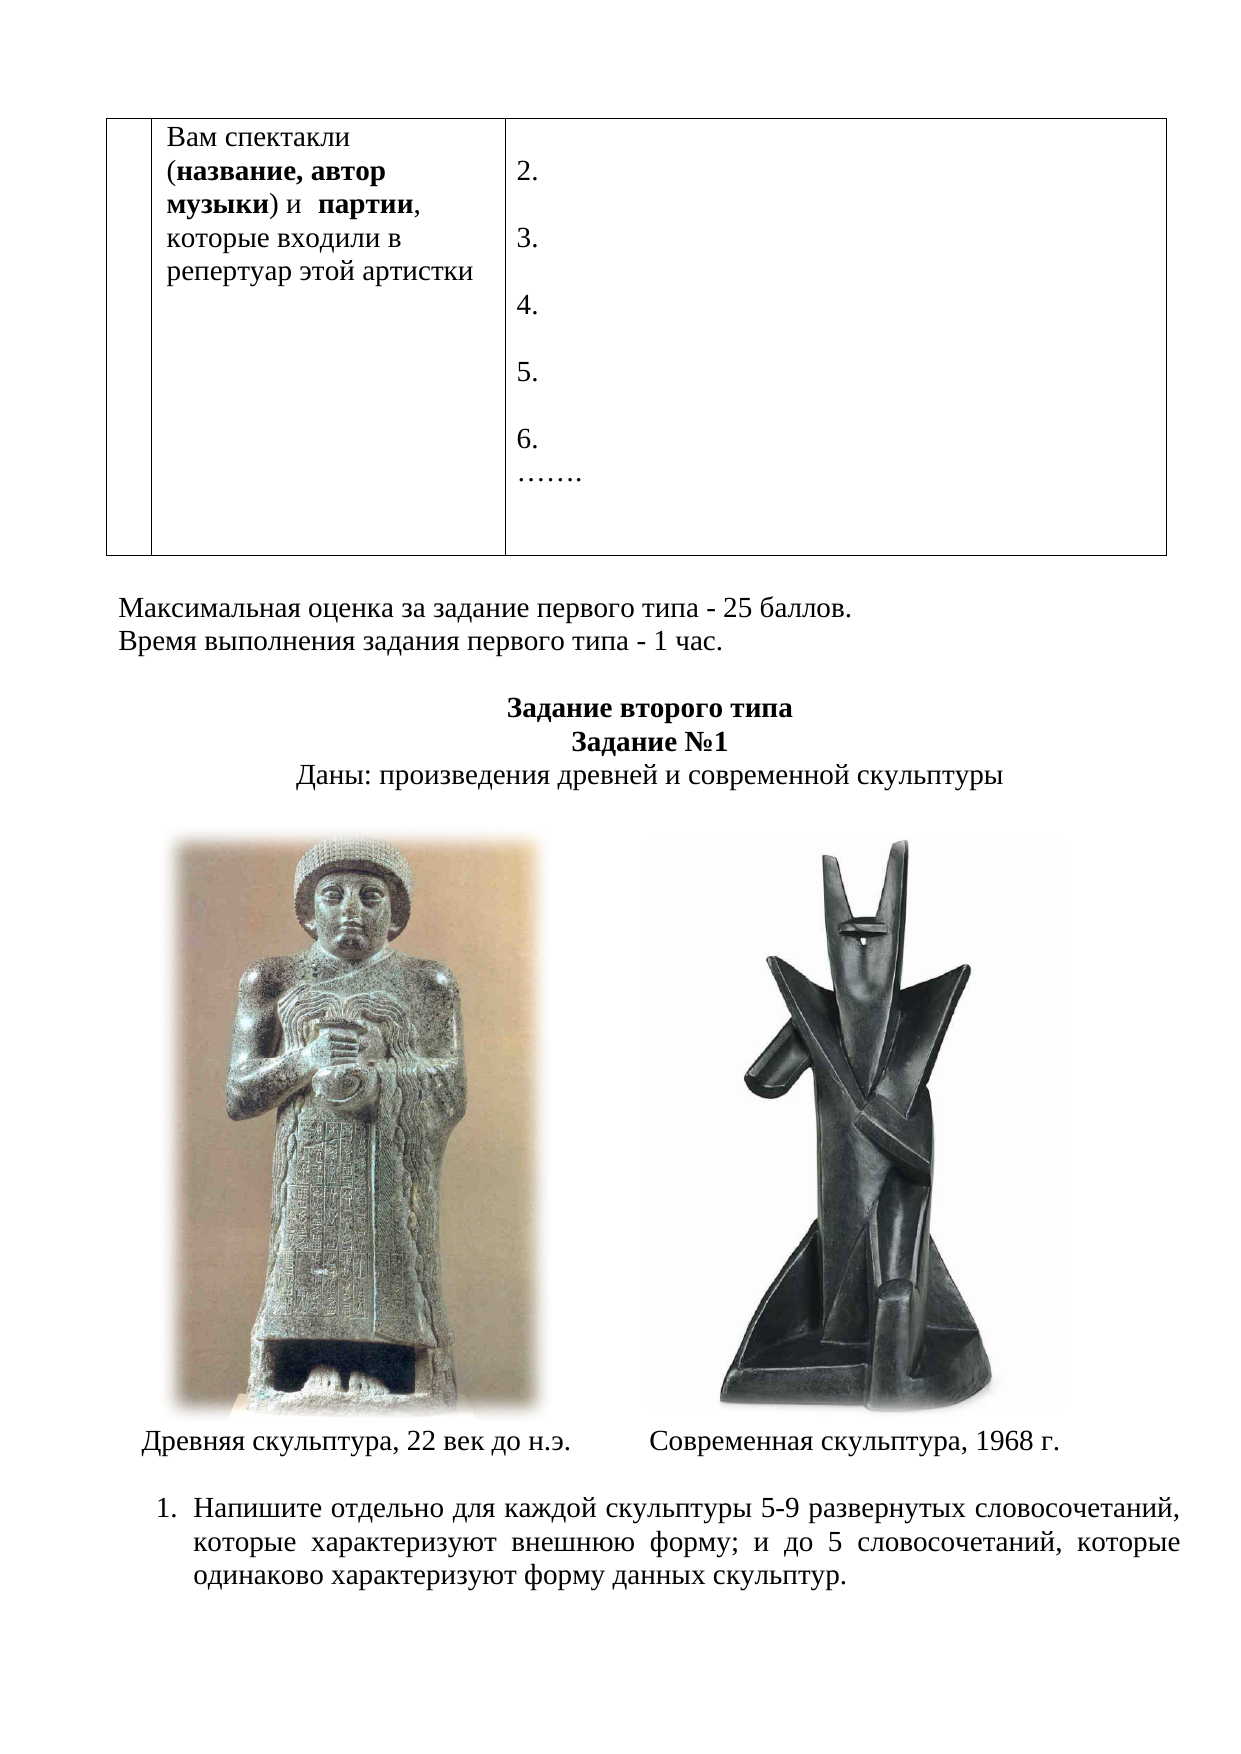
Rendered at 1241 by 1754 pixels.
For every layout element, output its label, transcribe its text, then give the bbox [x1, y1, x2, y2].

text Задание второго типа [118, 690, 1181, 724]
picture [658, 854, 1051, 1395]
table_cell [152, 119, 505, 555]
table_cell 4. [107, 119, 151, 555]
table_header Древняя скульптура, 22 век до н.э. [107, 825, 605, 1457]
text Даны: произведения древней и современной скульптуры [118, 757, 1181, 791]
text Время выполнения задания первого типа - 1 час. [118, 623, 1181, 657]
table_header Современная скульптура, 1968 г. [605, 825, 1104, 1457]
text Задание №1 [118, 724, 1181, 757]
picture [187, 853, 525, 1395]
text Максимальная оценка за задание первого типа - 25 баллов. [118, 590, 1181, 623]
list Напишите отдельно для каждой скульптуры 5-9 развернутых словосочетаний, которые характеризуют внешнюю форму; и до 5 словосочетаний, которые одинаково характеризуют форму данных скульптур. [156, 1490, 1181, 1591]
